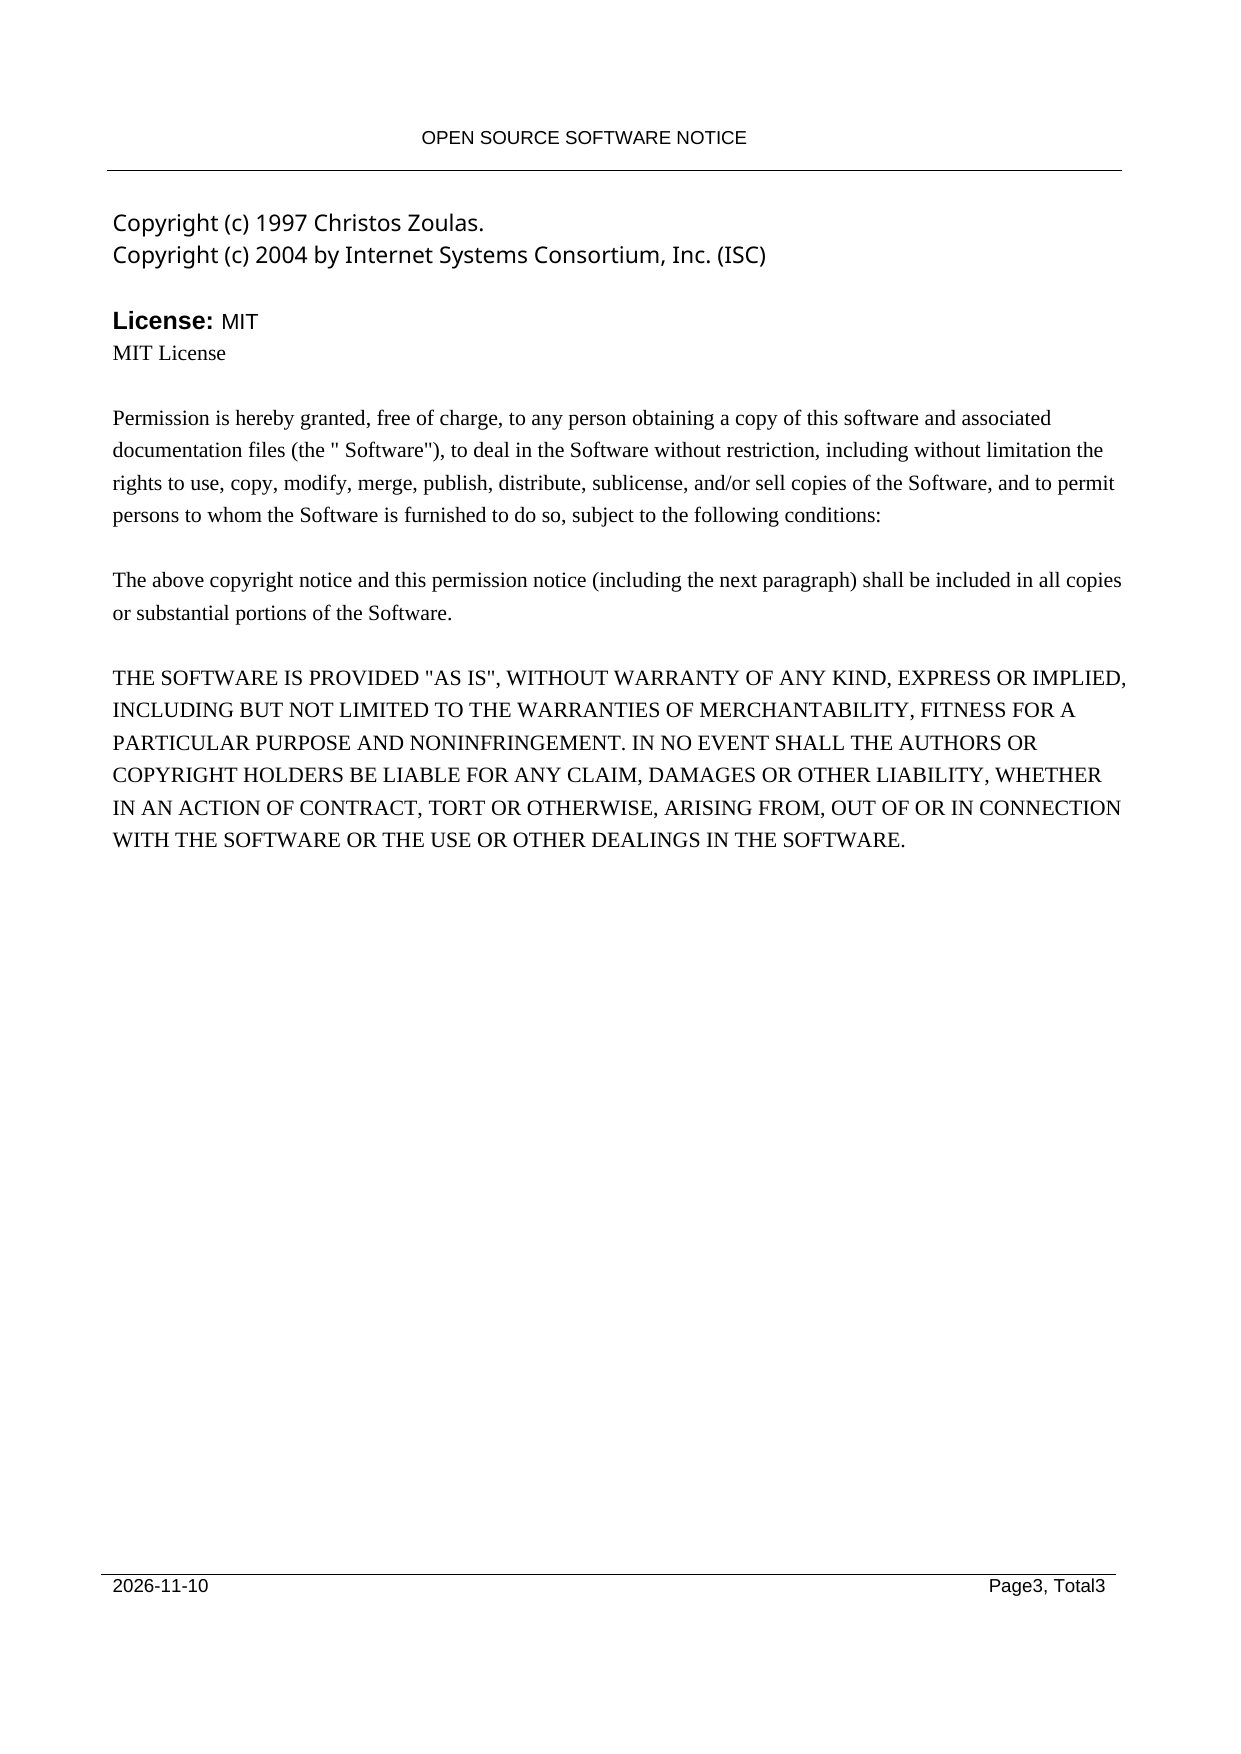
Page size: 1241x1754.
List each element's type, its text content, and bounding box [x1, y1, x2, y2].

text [112, 206, 1128, 304]
text MIT License Permission is hereby granted, free of charge, to any person obtaining a copy of this software and associated documentation files (the " Software"), to deal in the Software without restriction, including without limitation the rights to use, copy, modify, merge, publish, distribute, sublicense, and/or sell copies of the Software, and to permit persons to whom the Software is furnished to do so, subject to the following conditions: The above copyright notice and this permission notice (including the next paragraph) shall be included in all copies or substantial portions of the Software. THE SOFTWARE IS PROVIDED "AS IS", WITHOUT WARRANTY OF ANY KIND, EXPRESS OR IMPLIED, INCLUDING BUT NOT LIMITED TO THE WARRANTIES OF MERCHANTABILITY, FITNESS FOR A PARTICULAR PURPOSE AND NONINFRINGEMENT. IN NO EVENT SHALL THE AUTHORS OR COPYRIGHT HOLDERS BE LIABLE FOR ANY CLAIM, DAMAGES OR OTHER LIABILITY, WHETHER IN AN ACTION OF CONTRACT, TORT OR OTHERWISE, ARISING FROM, OUT OF OR IN CONNECTION WITH THE SOFTWARE OR THE USE OR OTHER DEALINGS IN THE SOFTWARE. [112, 336, 1128, 889]
text License: MIT [112, 304, 1128, 336]
